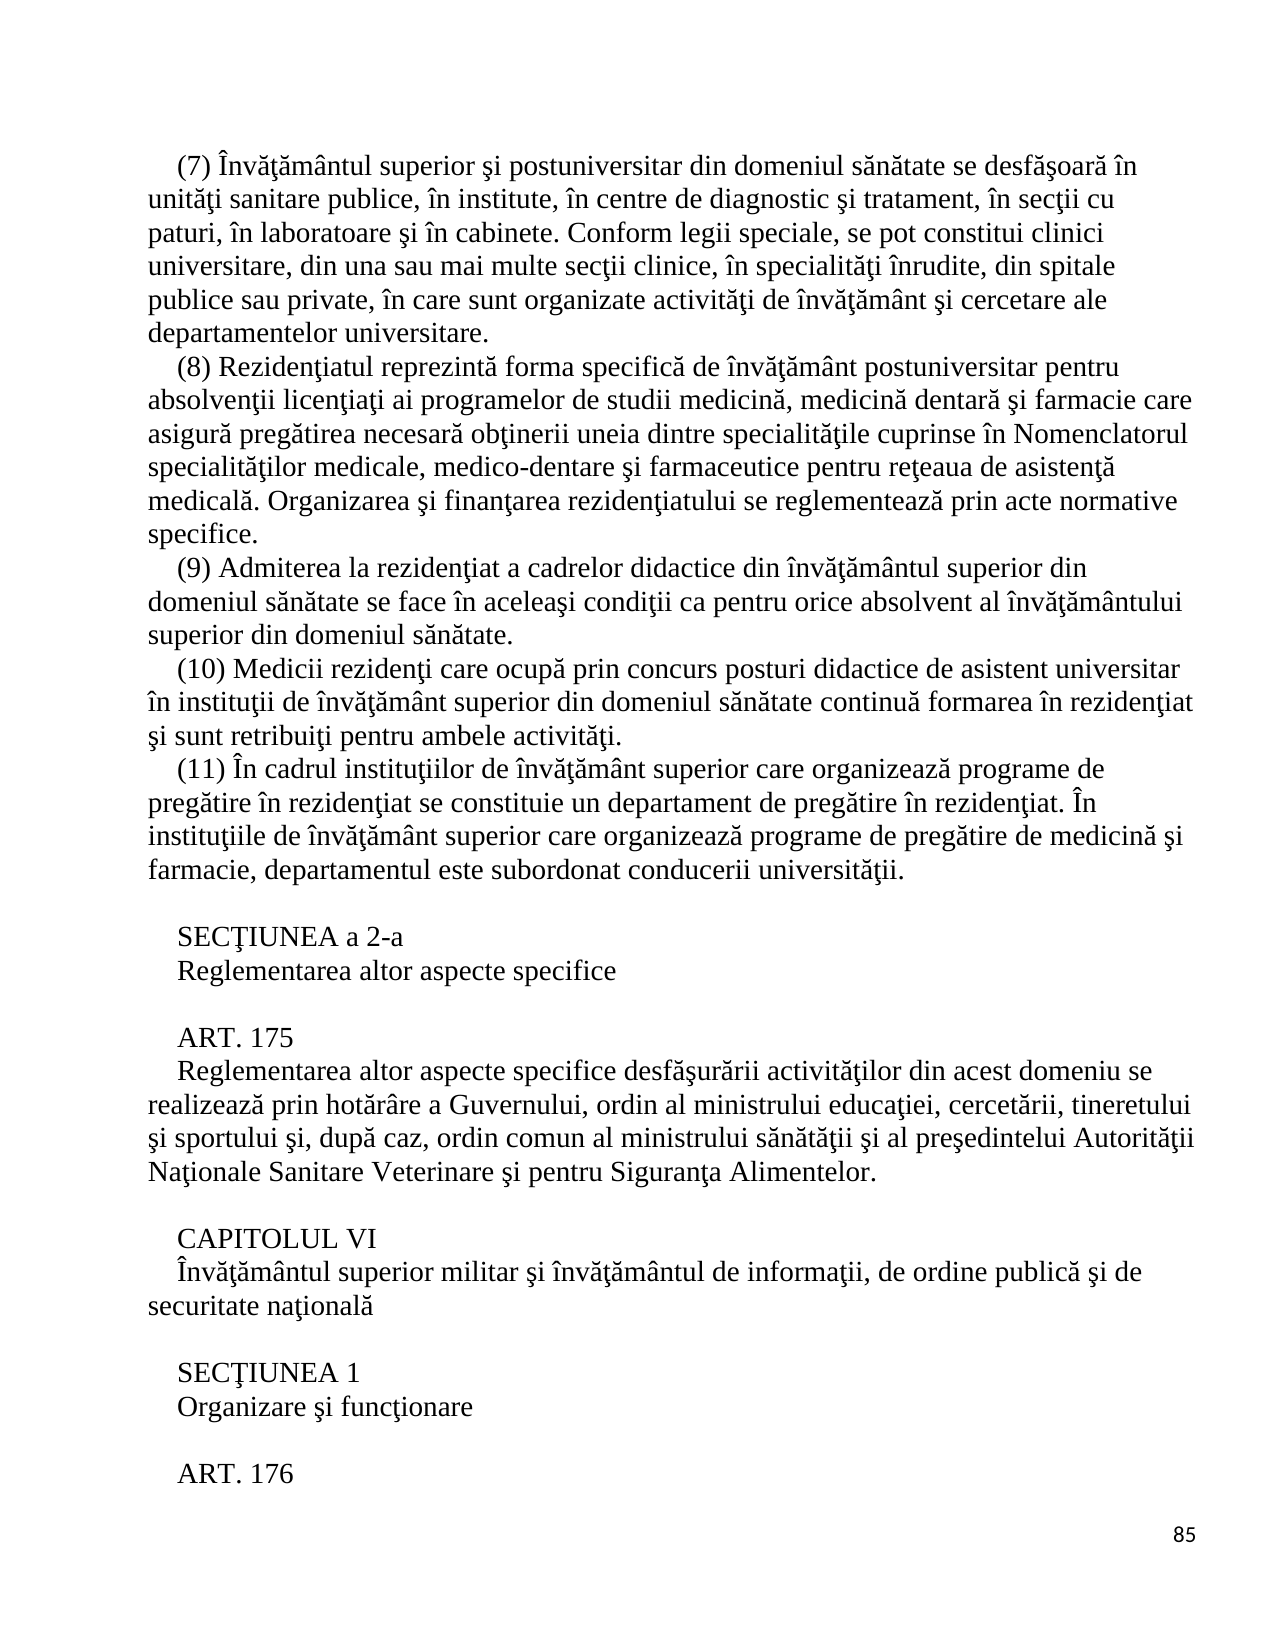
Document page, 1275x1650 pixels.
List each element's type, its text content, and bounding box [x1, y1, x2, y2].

text Reglementarea altor aspecte specifice [148, 953, 1196, 986]
text SECŢIUNEA a 2-a [148, 919, 1196, 953]
text (8) Rezidenţiatul reprezintă forma specifică de învăţământ postuniversitar pentru absolvenţii licenţiaţi ai programelor de studii medicină, medicină dentară şi farmacie care asigură pregătirea necesară obţinerii uneia dintre specialităţile cuprinse în Nomenclatorul specialităţilor medicale, medico-dentare şi farmaceutice pentru reţeaua de asistenţă medicală. Organizarea şi finanţarea rezidenţiatului se reglementează prin acte normative specifice. [148, 349, 1196, 550]
text SECŢIUNEA 1 [148, 1355, 1196, 1389]
text Învăţământul superior militar şi învăţământul de informaţii, de ordine publică şi de securitate naţională [148, 1254, 1196, 1322]
text Reglementarea altor aspecte specifice desfăşurării activităţilor din acest domeniu se realizează prin hotărâre a Guvernului, ordin al ministrului educaţiei, cercetării, tineretului şi sportului şi, după caz, ordin comun al ministrului sănătăţii şi al preşedintelui Autorităţii Naţionale Sanitare Veterinare şi pentru Siguranţa Alimentelor. [148, 1053, 1196, 1187]
text (7) Învăţământul superior şi postuniversitar din domeniul sănătate se desfăşoară în unităţi sanitare publice, în institute, în centre de diagnostic şi tratament, în secţii cu paturi, în laboratoare şi în cabinete. Conform legii speciale, se pot constitui clinici universitare, din una sau mai multe secţii clinice, în specialităţi înrudite, din spitale publice sau private, în care sunt organizate activităţi de învăţământ şi cercetare ale departamentelor universitare. [148, 148, 1196, 349]
text (11) În cadrul instituţiilor de învăţământ superior care organizează programe de pregătire în rezidenţiat se constituie un departament de pregătire în rezidenţiat. În instituţiile de învăţământ superior care organizează programe de pregătire de medicină şi farmacie, departamentul este subordonat conducerii universităţii. [148, 751, 1196, 886]
text (10) Medicii rezidenţi care ocupă prin concurs posturi didactice de asistent universitar în instituţii de învăţământ superior din domeniul sănătate continuă formarea în rezidenţiat şi sunt retribuiţi pentru ambele activităţi. [148, 651, 1196, 751]
text ART. 175 [148, 1020, 1196, 1053]
text Organizare şi funcţionare [148, 1389, 1196, 1422]
text ART. 176 [148, 1456, 1196, 1489]
text CAPITOLUL VI [148, 1221, 1196, 1254]
text (9) Admiterea la rezidenţiat a cadrelor didactice din învăţământul superior din domeniul sănătate se face în aceleaşi condiţii ca pentru orice absolvent al învăţământului superior din domeniul sănătate. [148, 550, 1196, 651]
